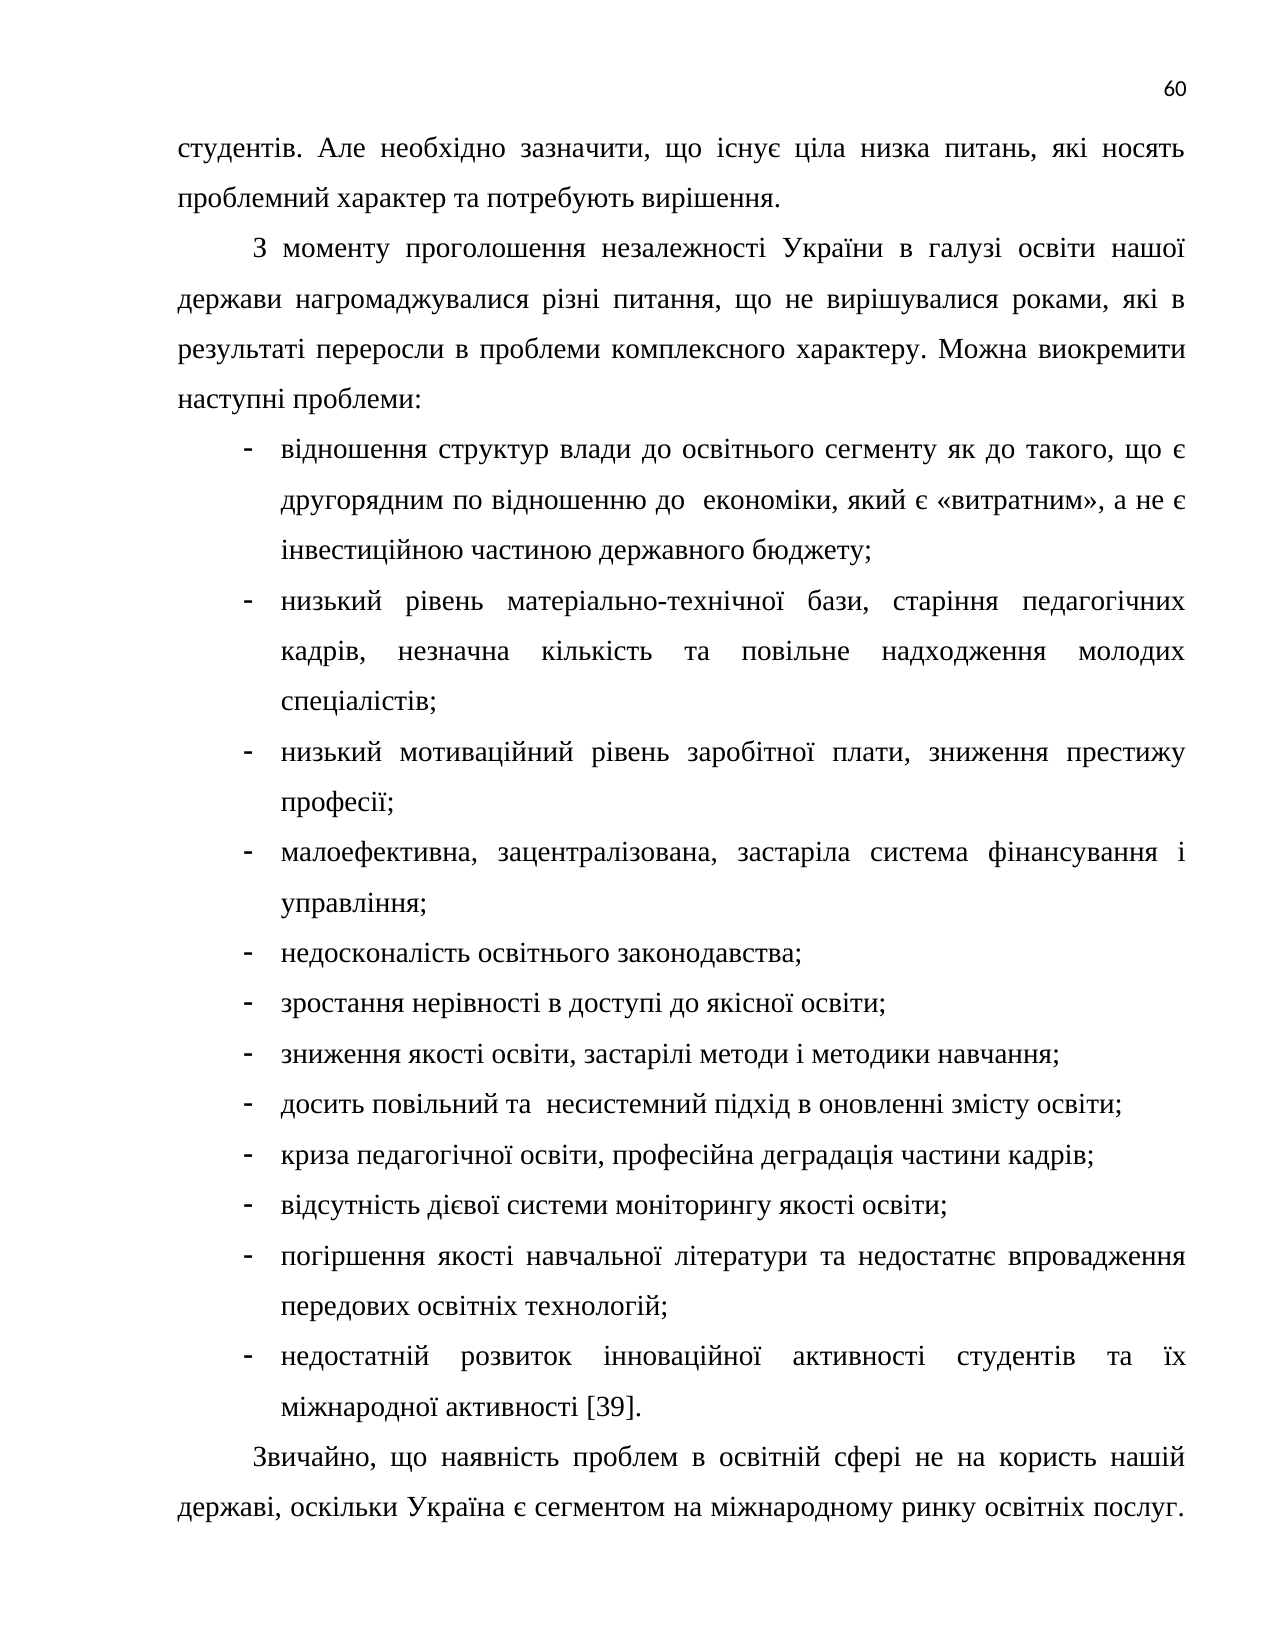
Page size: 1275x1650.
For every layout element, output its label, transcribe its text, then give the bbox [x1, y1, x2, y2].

list досить повільний та несистемний підхід в оновленні змісту освіти; [243, 1086, 1186, 1120]
text З моменту проголошення незалежності України в галузі освіти нашої держави нагромаджувалися різні питання, що не вирішувалися роками, які в результаті переросли в проблеми комплексного характеру. Можна виокремити наступні проблеми: [177, 230, 1186, 415]
list низький рівень матеріально-технічної бази, старіння педагогічних кадрів, незначна кількість та повільне надходження молодих спеціалістів; [243, 583, 1186, 717]
list недостатній розвиток інноваційної активності студентів та їх міжнародної активності [39]. [243, 1338, 1186, 1422]
list погіршення якості навчальної літератури та недостатнє впровадження передових освітніх технологій; [243, 1238, 1186, 1322]
list відношення структур влади до освітнього сегменту як до такого, що є другорядним по відношенню до економіки, який є «витратним», а не є інвестиційною частиною державного бюджету; [243, 432, 1186, 566]
list малоефективна, зацентралізована, застаріла система фінансування і управління; [243, 834, 1186, 918]
list криза педагогічної освіти, професійна деградація частини кадрів; [243, 1137, 1186, 1171]
list відсутність дієвої системи моніторингу якості освіти; [243, 1187, 1186, 1221]
list недосконалість освітнього законодавства; [243, 935, 1186, 969]
list зростання нерівності в доступі до якісної освіти; [243, 986, 1186, 1019]
list зниження якості освіти, застарілі методи і методики навчання; [243, 1036, 1186, 1070]
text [177, 130, 1186, 214]
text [177, 1439, 1186, 1523]
list низький мотиваційний рівень заробітної плати, зниження престижу професії; [243, 734, 1186, 818]
